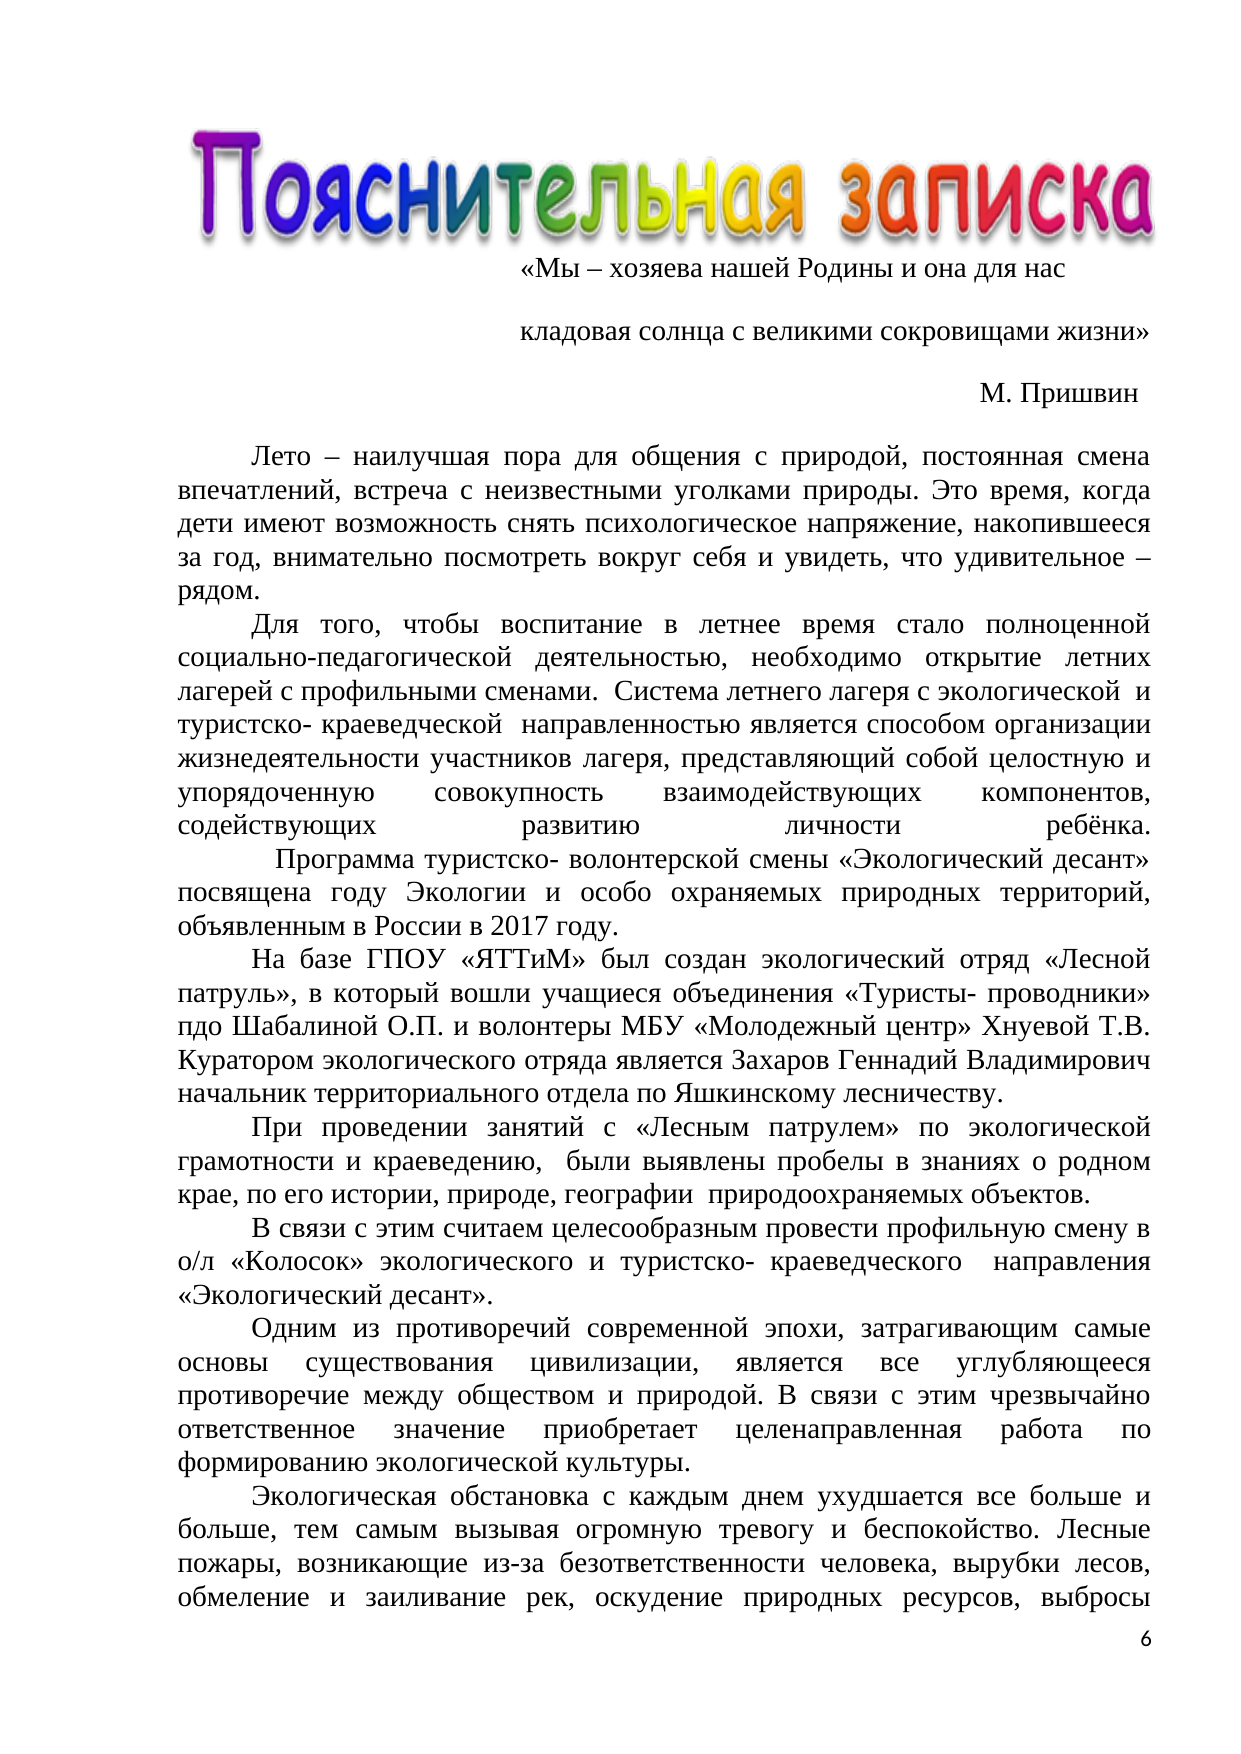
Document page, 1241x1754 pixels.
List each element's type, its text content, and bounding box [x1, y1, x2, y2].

text М. Пришвин [177, 376, 1152, 409]
picture [186, 127, 1162, 251]
text На базе ГПОУ «ЯТТиМ» был создан экологический отряд «Лесной патруль», в который вошли учащиеся объединения «Туристы- проводники» пдо Шабалиной О.П. и волонтеры МБУ «Молодежный центр» Хнуевой Т.В. Куратором экологического отряда является Захаров Геннадий Владимирович начальник территориального отдела по Яшкинскому лесничеству. [177, 941, 1152, 1109]
text В связи с этим считаем целесообразным провести профильную смену в о/л «Колосок» экологического и туристско- краеведческого направления «Экологический десант». [177, 1210, 1152, 1310]
text кладовая солнца с великими сокровищами жизни» [177, 313, 1152, 346]
text Для того, чтобы воспитание в летнее время стало полноценной социально-педагогической деятельностью, необходимо открытие летних лагерей с профильными сменами. Система летнего лагеря с экологической и туристско- краеведческой направленностью является способом организации жизнедеятельности участников лагеря, представляющий собой целостную и упорядоченную совокупность взаимодействующих компонентов, содействующих развитию личности ребёнка. Программа туристско- волонтерской смены «Экологический десант» посвящена году Экологии и особо охраняемых природных территорий, объявленным в России в 2017 году. [177, 606, 1152, 941]
text При проведении занятий с «Лесным патрулем» по экологической грамотности и краеведению, были выявлены пробелы в знаниях о родном крае, по его истории, природе, географии природоохраняемых объектов. [177, 1109, 1152, 1210]
text Одним из противоречий современной эпохи, затрагивающим самые основы существования цивилизации, является все углубляющееся противоречие между обществом и природой. В связи с этим чрезвычайно ответственное значение приобретает целенаправленная работа по формированию экологической культуры. [177, 1310, 1152, 1478]
text Лето – наилучшая пора для общения с природой, постоянная смена впечатлений, встреча с неизвестными уголками природы. Это время, когда дети имеют возможность снять психологическое напряжение, накопившееся за год, внимательно посмотреть вокруг себя и увидеть, что удивительное – рядом. [177, 438, 1152, 606]
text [177, 1478, 1152, 1612]
